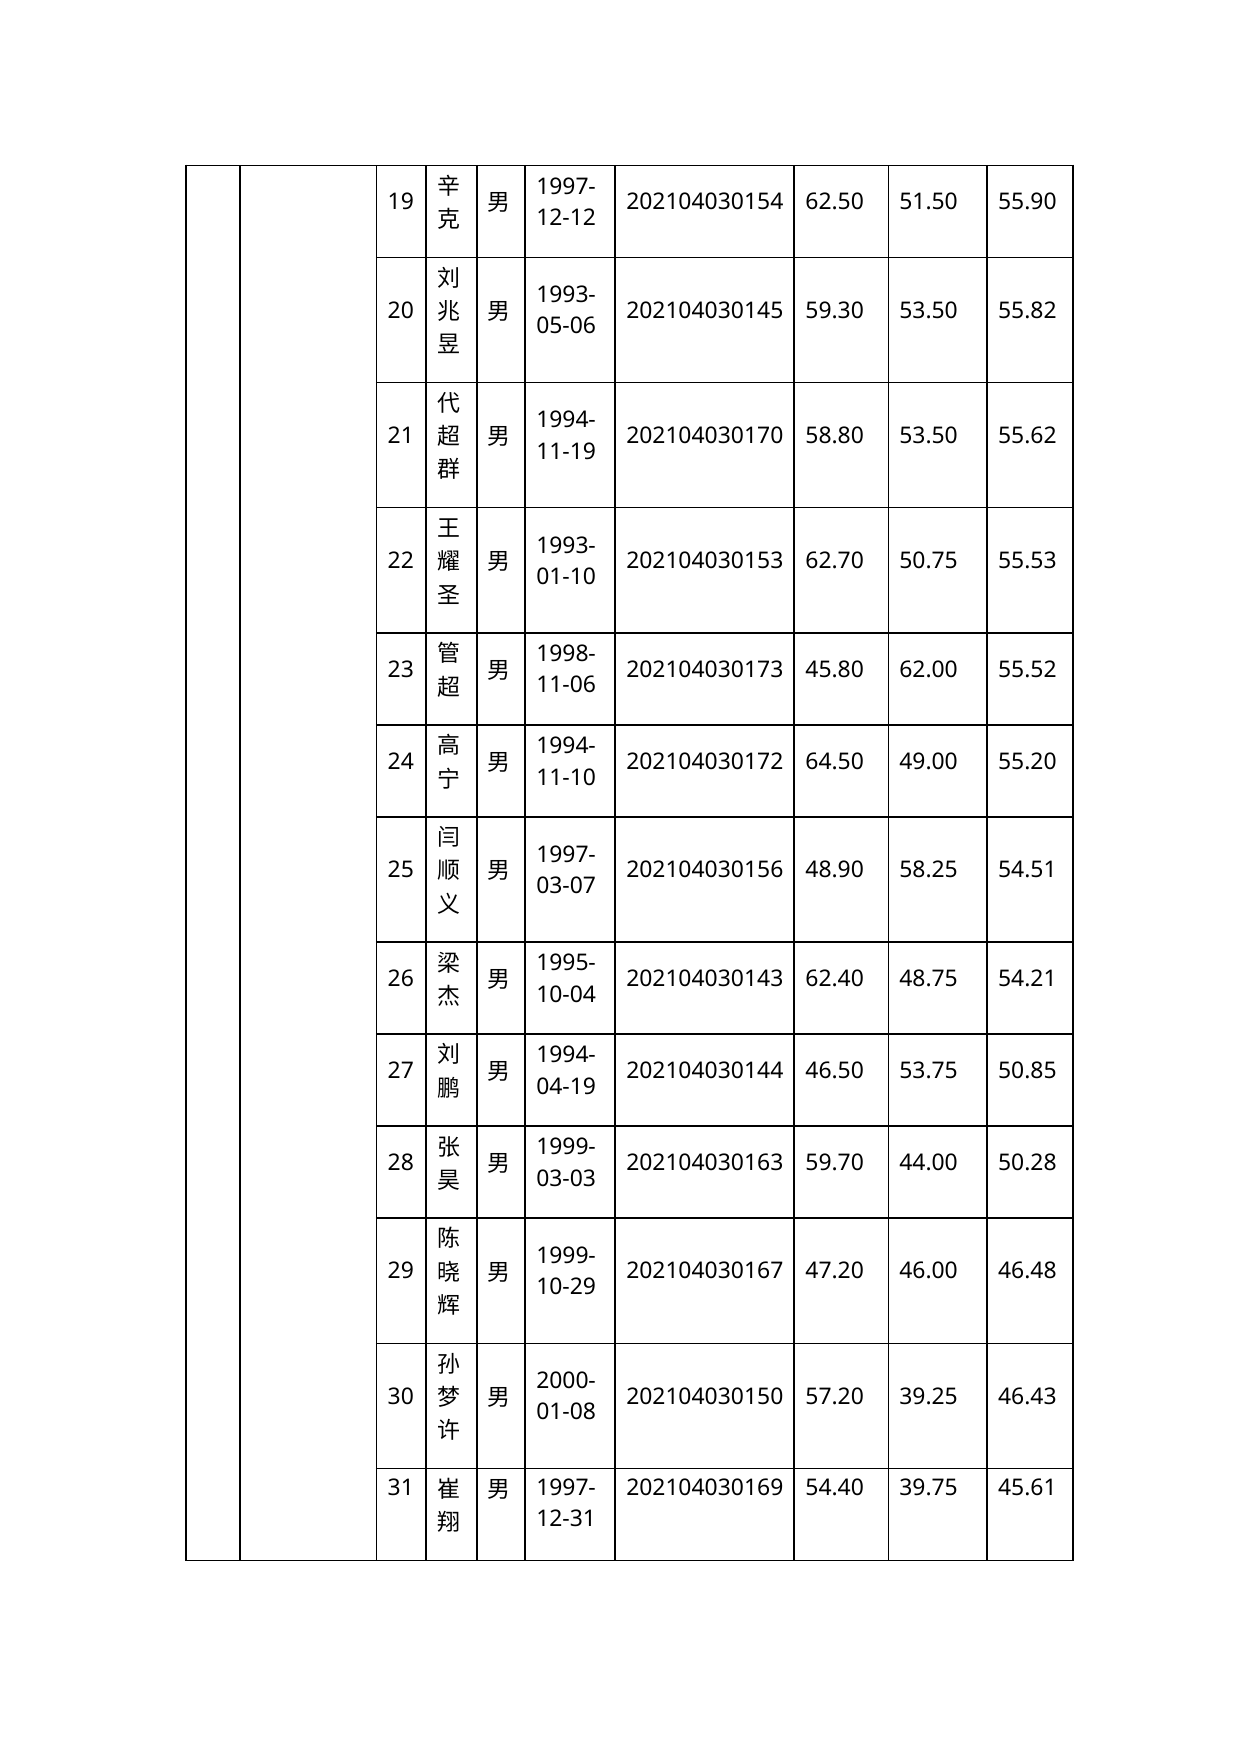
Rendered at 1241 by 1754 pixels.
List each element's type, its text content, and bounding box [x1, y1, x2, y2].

table_cell 1997-12-31 [526, 1469, 614, 1559]
table_cell 58.80 [795, 383, 888, 507]
table_cell 55.82 [988, 258, 1072, 382]
table_cell 闫顺义 [427, 818, 476, 941]
table_cell 54.51 [988, 818, 1072, 941]
table_cell 21 [377, 383, 425, 507]
table_cell 26 [377, 943, 425, 1033]
table_cell 51.50 [889, 166, 986, 256]
table_cell 男 [478, 166, 524, 256]
table_cell 28 [377, 1127, 425, 1217]
table_cell 202104030172 [616, 726, 793, 816]
table_cell 刘兆昱 [427, 258, 476, 382]
table_cell 62.50 [795, 166, 888, 256]
table_cell 62.70 [795, 508, 888, 632]
table_cell 59.30 [795, 258, 888, 382]
table_cell 1995-10-04 [526, 943, 614, 1033]
table_cell 1999-10-29 [526, 1219, 614, 1342]
table_cell 202104030143 [616, 943, 793, 1033]
table_cell 1994-11-19 [526, 383, 614, 507]
table_cell 202104030156 [616, 818, 793, 941]
table_cell 男 [478, 508, 524, 632]
table_cell 男 [478, 1344, 524, 1468]
table_cell 54.21 [988, 943, 1072, 1033]
table_cell 46.43 [988, 1344, 1072, 1468]
table_cell 1994-04-19 [526, 1035, 614, 1125]
table_cell 管超 [427, 634, 476, 724]
table_cell 202104030163 [616, 1127, 793, 1217]
table_cell 男 [478, 1469, 524, 1559]
table_cell 59.70 [795, 1127, 888, 1217]
table_cell 202104030144 [616, 1035, 793, 1125]
table_cell 202104030170 [616, 383, 793, 507]
table_cell 1998-11-06 [526, 634, 614, 724]
table_cell 31 [377, 1469, 425, 1559]
table_cell 55.52 [988, 634, 1072, 724]
table_cell 23 [377, 634, 425, 724]
table_cell 45.80 [795, 634, 888, 724]
table_cell 代超群 [427, 383, 476, 507]
table_cell 男 [478, 943, 524, 1033]
table_cell 刘鹏 [427, 1035, 476, 1125]
table_cell 55.20 [988, 726, 1072, 816]
table_cell 50.75 [889, 508, 986, 632]
table_cell 20 [377, 258, 425, 382]
table_cell 48.90 [795, 818, 888, 941]
table_cell 1993-05-06 [526, 258, 614, 382]
table_cell 19 [377, 166, 425, 256]
table_cell 53.75 [889, 1035, 986, 1125]
table_cell 27 [377, 1035, 425, 1125]
table_cell 1997-12-12 [526, 166, 614, 256]
table_cell 高宁 [427, 726, 476, 816]
table_cell 1997-03-07 [526, 818, 614, 941]
table_cell 张昊 [427, 1127, 476, 1217]
table_cell 50.28 [988, 1127, 1072, 1217]
table_cell 202104030150 [616, 1344, 793, 1468]
table_cell 1999-03-03 [526, 1127, 614, 1217]
table_cell 39.75 [889, 1469, 986, 1559]
table_cell 25 [377, 818, 425, 941]
table_cell 202104030153 [616, 508, 793, 632]
table_cell 陈晓辉 [427, 1219, 476, 1342]
table_cell 55.62 [988, 383, 1072, 507]
table_cell 30 [377, 1344, 425, 1468]
table_cell 55.90 [988, 166, 1072, 256]
table_cell 54.40 [795, 1469, 888, 1559]
table_cell 57.20 [795, 1344, 888, 1468]
table_cell 202104030154 [616, 166, 793, 256]
table_cell 孙梦许 [427, 1344, 476, 1468]
table_cell 53.50 [889, 258, 986, 382]
table_cell 55.53 [988, 508, 1072, 632]
table_cell 46.48 [988, 1219, 1072, 1342]
table_cell 男 [478, 383, 524, 507]
table_cell 梁杰 [427, 943, 476, 1033]
table_cell 1993-01-10 [526, 508, 614, 632]
table_cell 53.50 [889, 383, 986, 507]
table_cell 男 [478, 1219, 524, 1342]
table_cell 50.85 [988, 1035, 1072, 1125]
table_cell 58.25 [889, 818, 986, 941]
table_cell 202104030169 [616, 1469, 793, 1559]
table_cell 22 [377, 508, 425, 632]
table_cell 47.20 [795, 1219, 888, 1342]
table_cell 202104030173 [616, 634, 793, 724]
table_cell 男 [478, 726, 524, 816]
table_cell 202104030145 [616, 258, 793, 382]
table_cell 29 [377, 1219, 425, 1342]
table_cell 62.00 [889, 634, 986, 724]
table_cell 24 [377, 726, 425, 816]
table_cell 王耀圣 [427, 508, 476, 632]
table_cell 62.40 [795, 943, 888, 1033]
table_cell 49.00 [889, 726, 986, 816]
table_cell 44.00 [889, 1127, 986, 1217]
table_cell 46.00 [889, 1219, 986, 1342]
table_cell 男 [478, 1035, 524, 1125]
table_cell 1994-11-10 [526, 726, 614, 816]
table_cell 男 [478, 818, 524, 941]
table_cell 男 [478, 1127, 524, 1217]
table_cell 64.50 [795, 726, 888, 816]
table_cell 2000-01-08 [526, 1344, 614, 1468]
table_cell 202104030167 [616, 1219, 793, 1342]
table_cell 男 [478, 258, 524, 382]
table_cell 46.50 [795, 1035, 888, 1125]
table_cell 男 [478, 634, 524, 724]
table_cell 崔翔 [427, 1469, 476, 1559]
table_cell 辛克 [427, 166, 476, 256]
table_cell 45.61 [988, 1469, 1072, 1559]
table_cell 39.25 [889, 1344, 986, 1468]
table_cell 48.75 [889, 943, 986, 1033]
